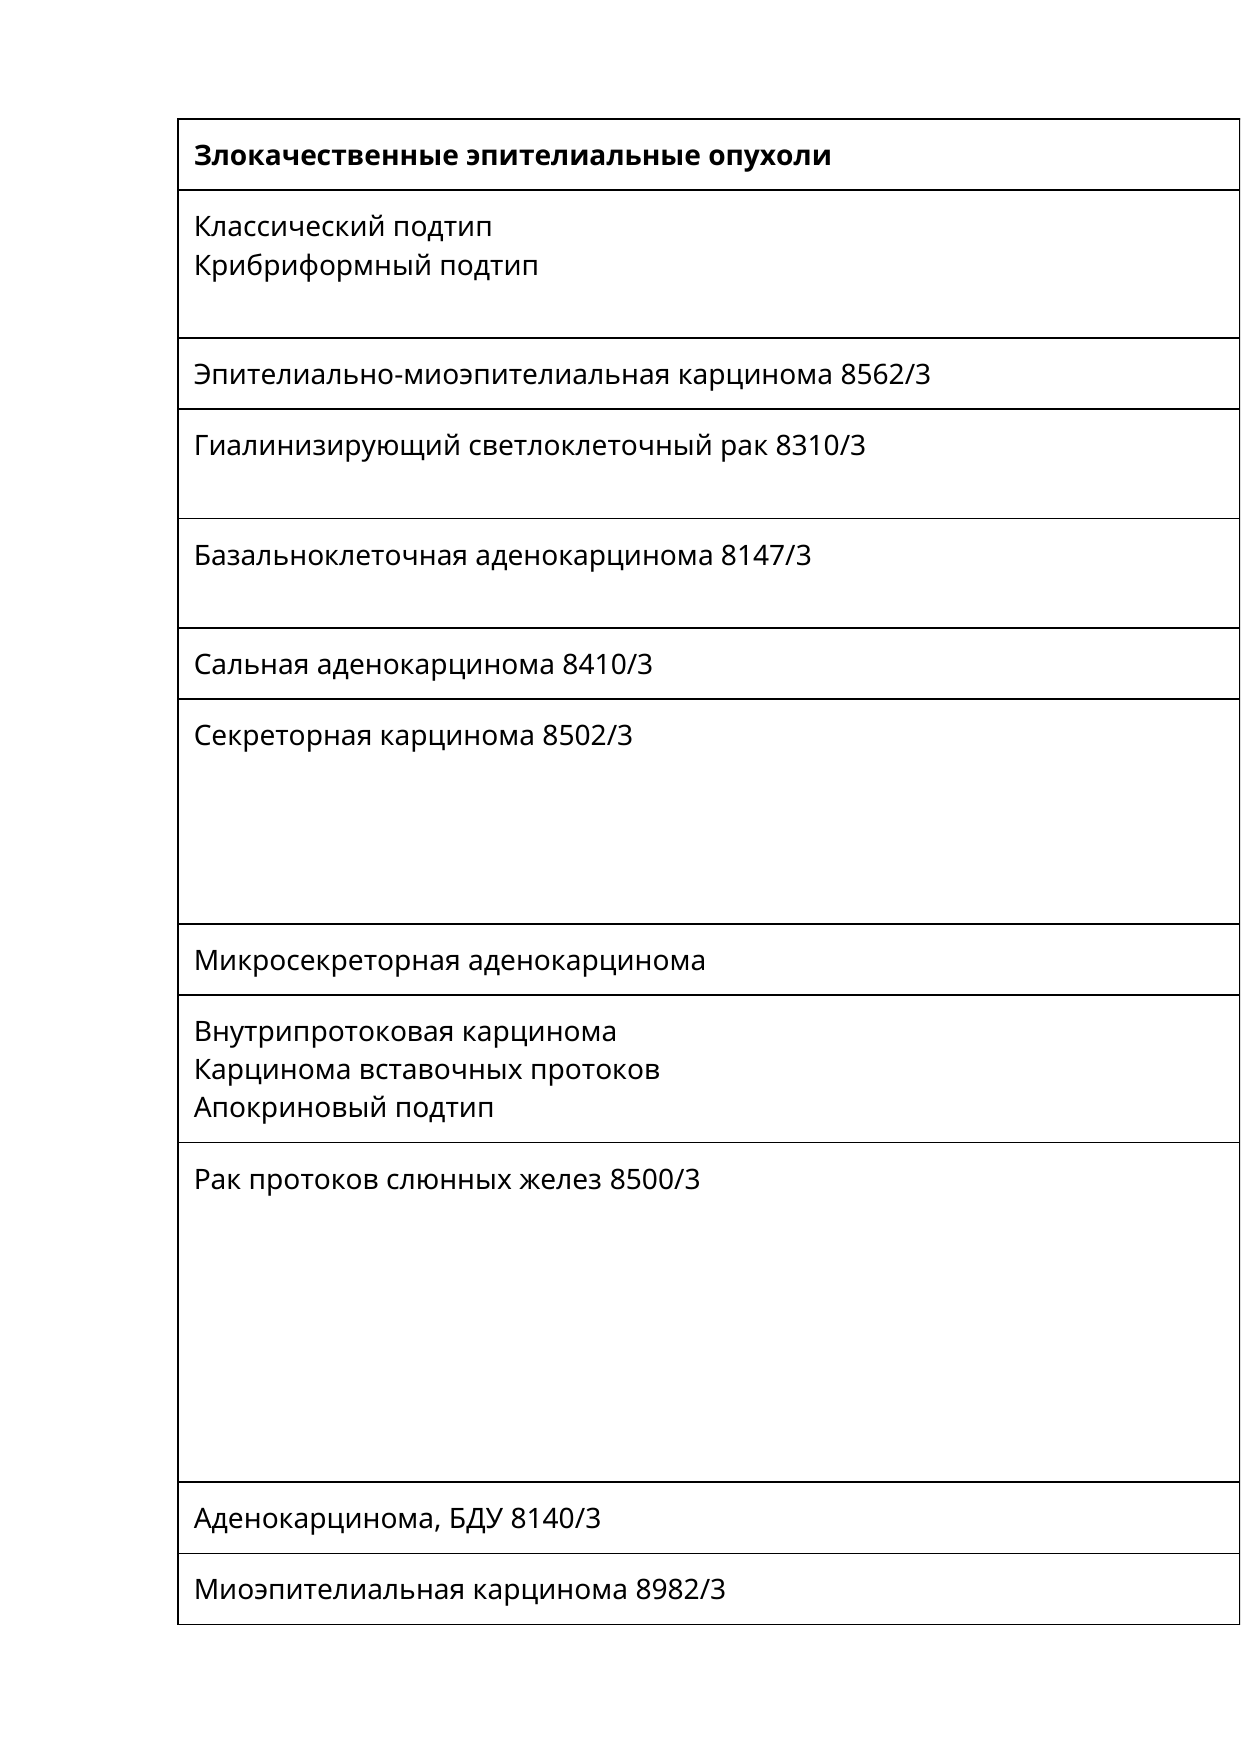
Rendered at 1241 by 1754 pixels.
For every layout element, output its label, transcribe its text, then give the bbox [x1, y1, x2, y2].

table_cell Базальноклеточная аденокарцинома 8147/3 [179, 519, 1239, 627]
table_cell Эпителиально-миоэпителиальная карцинома 8562/3 [179, 339, 1239, 408]
table_cell Аденокарцинома, БДУ 8140/3 [179, 1483, 1239, 1552]
table_header Злокачественные эпителиальные опухоли [179, 120, 1239, 189]
table_cell Микросекреторная аденокарцинома [179, 925, 1239, 994]
table_cell Внутрипротоковая карцинома Карцинома вставочных протоков Апокриновый подтип [179, 996, 1239, 1142]
table_cell Гиалинизирующий светлоклеточный рак 8310/3 [179, 410, 1239, 518]
table_cell Миоэпителиальная карцинома 8982/3 [179, 1554, 1239, 1623]
table_cell Рак протоков слюнных желез 8500/3 [179, 1143, 1239, 1481]
table_cell Секреторная карцинома 8502/3 [179, 700, 1239, 923]
table_cell Сальная аденокарцинома 8410/3 [179, 629, 1239, 698]
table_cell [179, 191, 1239, 337]
